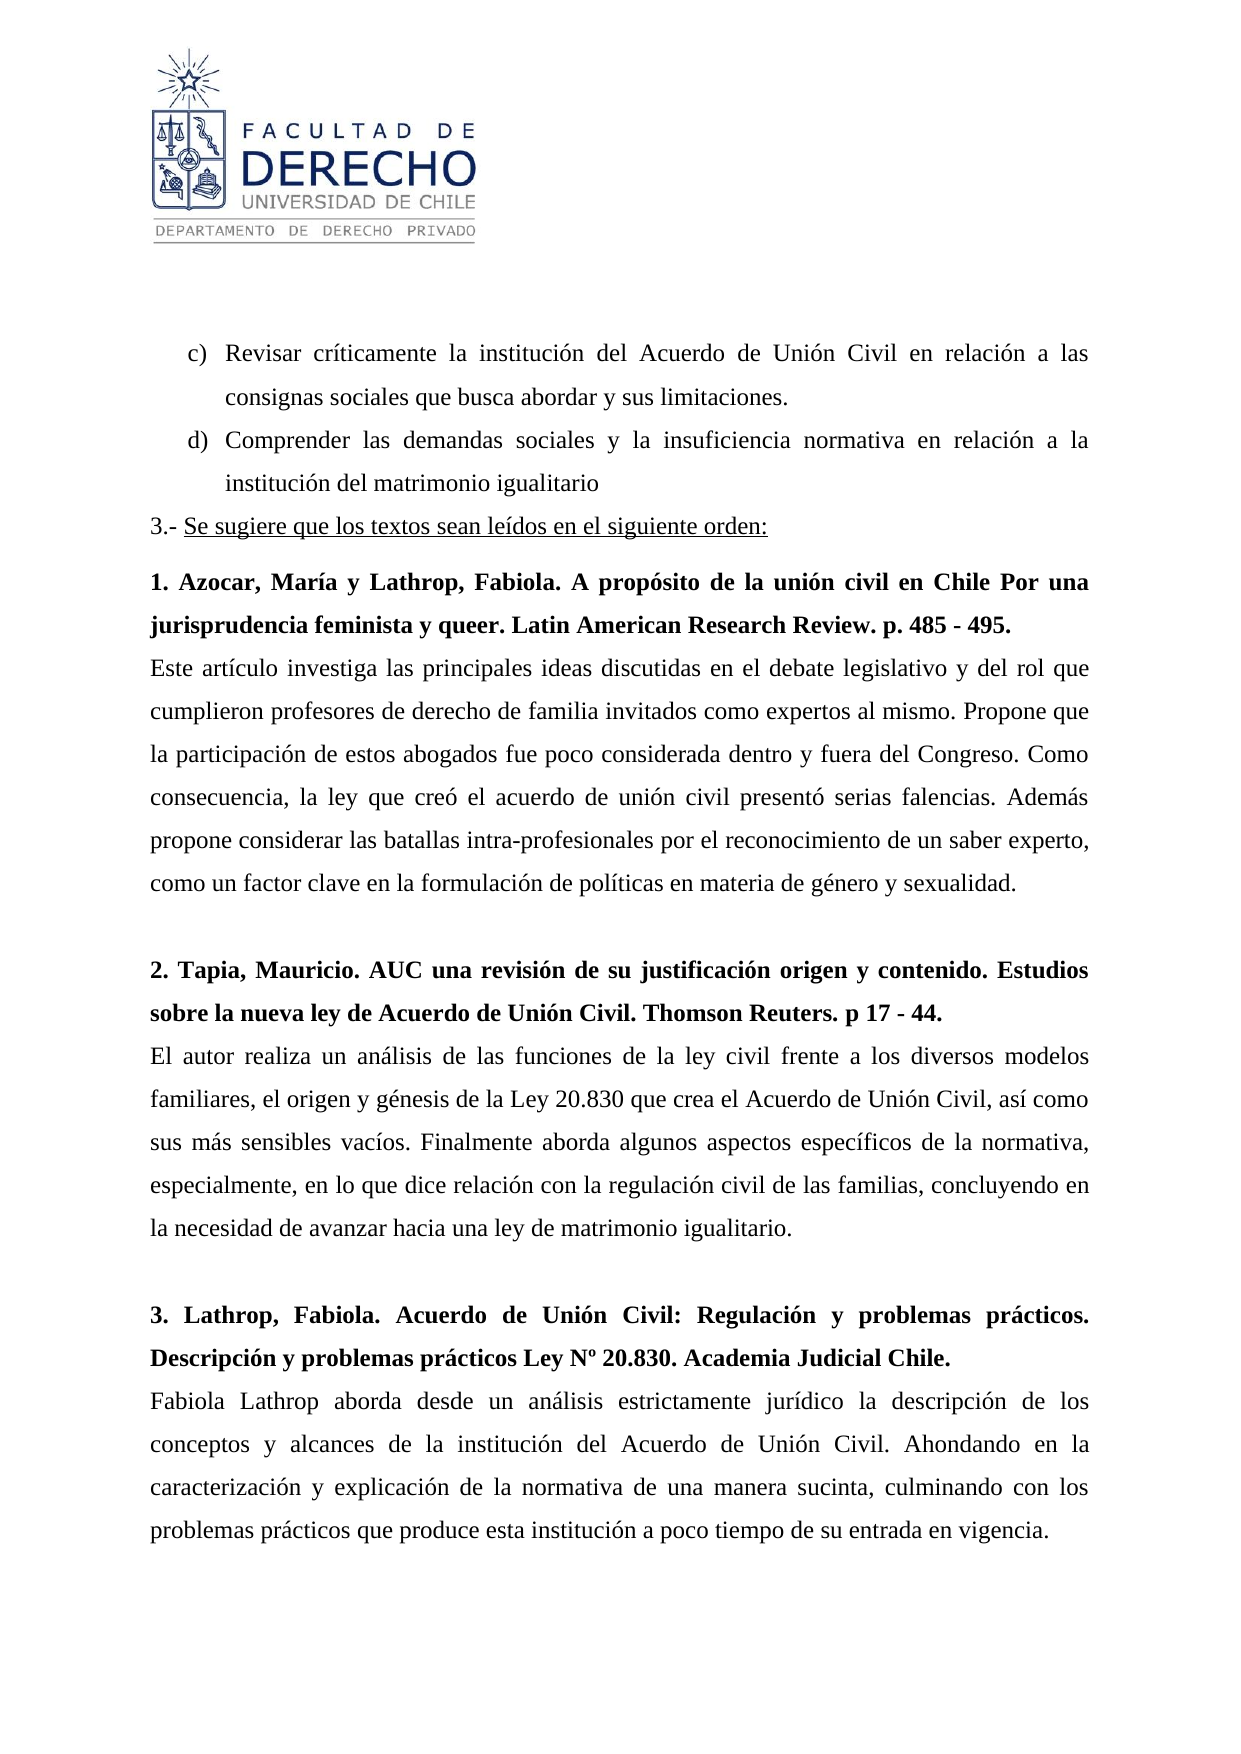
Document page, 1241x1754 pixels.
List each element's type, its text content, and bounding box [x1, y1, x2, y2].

list Revisar críticamente la institución del Acuerdo de Unión Civil en relación a las consignas sociales que busca abordar y sus limitaciones. [187, 338, 1090, 410]
text 3.- Se sugiere que los textos sean leídos en el siguiente orden: [150, 511, 1090, 540]
list Comprender las demandas sociales y la insuficiencia normativa en relación a la institución del matrimonio igualitario [187, 425, 1090, 497]
picture [150, 46, 483, 245]
text 1. Azocar, María y Lathrop, Fabiola. A propósito de la unión civil en Chile Por una jurisprudencia feminista y queer. Latin American Research Review. p. 485 - 495. [150, 567, 1090, 638]
text Este artículo investiga las principales ideas discutidas en el debate legislativo y del rol que cumplieron profesores de derecho de familia invitados como expertos al mismo. Propone que la participación de estos abogados fue poco considerada dentro y fuera del Congreso. Como consecuencia, la ley que creó el acuerdo de unión civil presentó serias falencias. Además propone considerar las batallas intra-profesionales por el reconocimiento de un saber experto, como un factor clave en la formulación de políticas en materia de género y sexualidad. [150, 653, 1090, 897]
text 2. Tapia, Mauricio. AUC una revisión de su justificación origen y contenido. Estudios sobre la nueva ley de Acuerdo de Unión Civil. Thomson Reuters. p 17 - 44. [150, 955, 1090, 1027]
text El autor realiza un análisis de las funciones de la ley civil frente a los diversos modelos familiares, el origen y génesis de la Ley 20.830 que crea el Acuerdo de Unión Civil, así como sus más sensibles vacíos. Finalmente aborda algunos aspectos específicos de la normativa, especialmente, en lo que dice relación con la regulación civil de las familias, concluyendo en la necesidad de avanzar hacia una ley de matrimonio igualitario. [150, 1041, 1090, 1242]
text 3. Lathrop, Fabiola. Acuerdo de Unión Civil: Regulación y problemas prácticos. Descripción y problemas prácticos Ley Nº 20.830. Academia Judicial Chile. [150, 1300, 1090, 1372]
text Fabiola Lathrop aborda desde un análisis estrictamente jurídico la descripción de los conceptos y alcances de la institución del Acuerdo de Unión Civil. Ahondando en la caracterización y explicación de la normativa de una manera sucinta, culminando con los problemas prácticos que produce esta institución a poco tiempo de su entrada en vigencia. [150, 1386, 1090, 1544]
